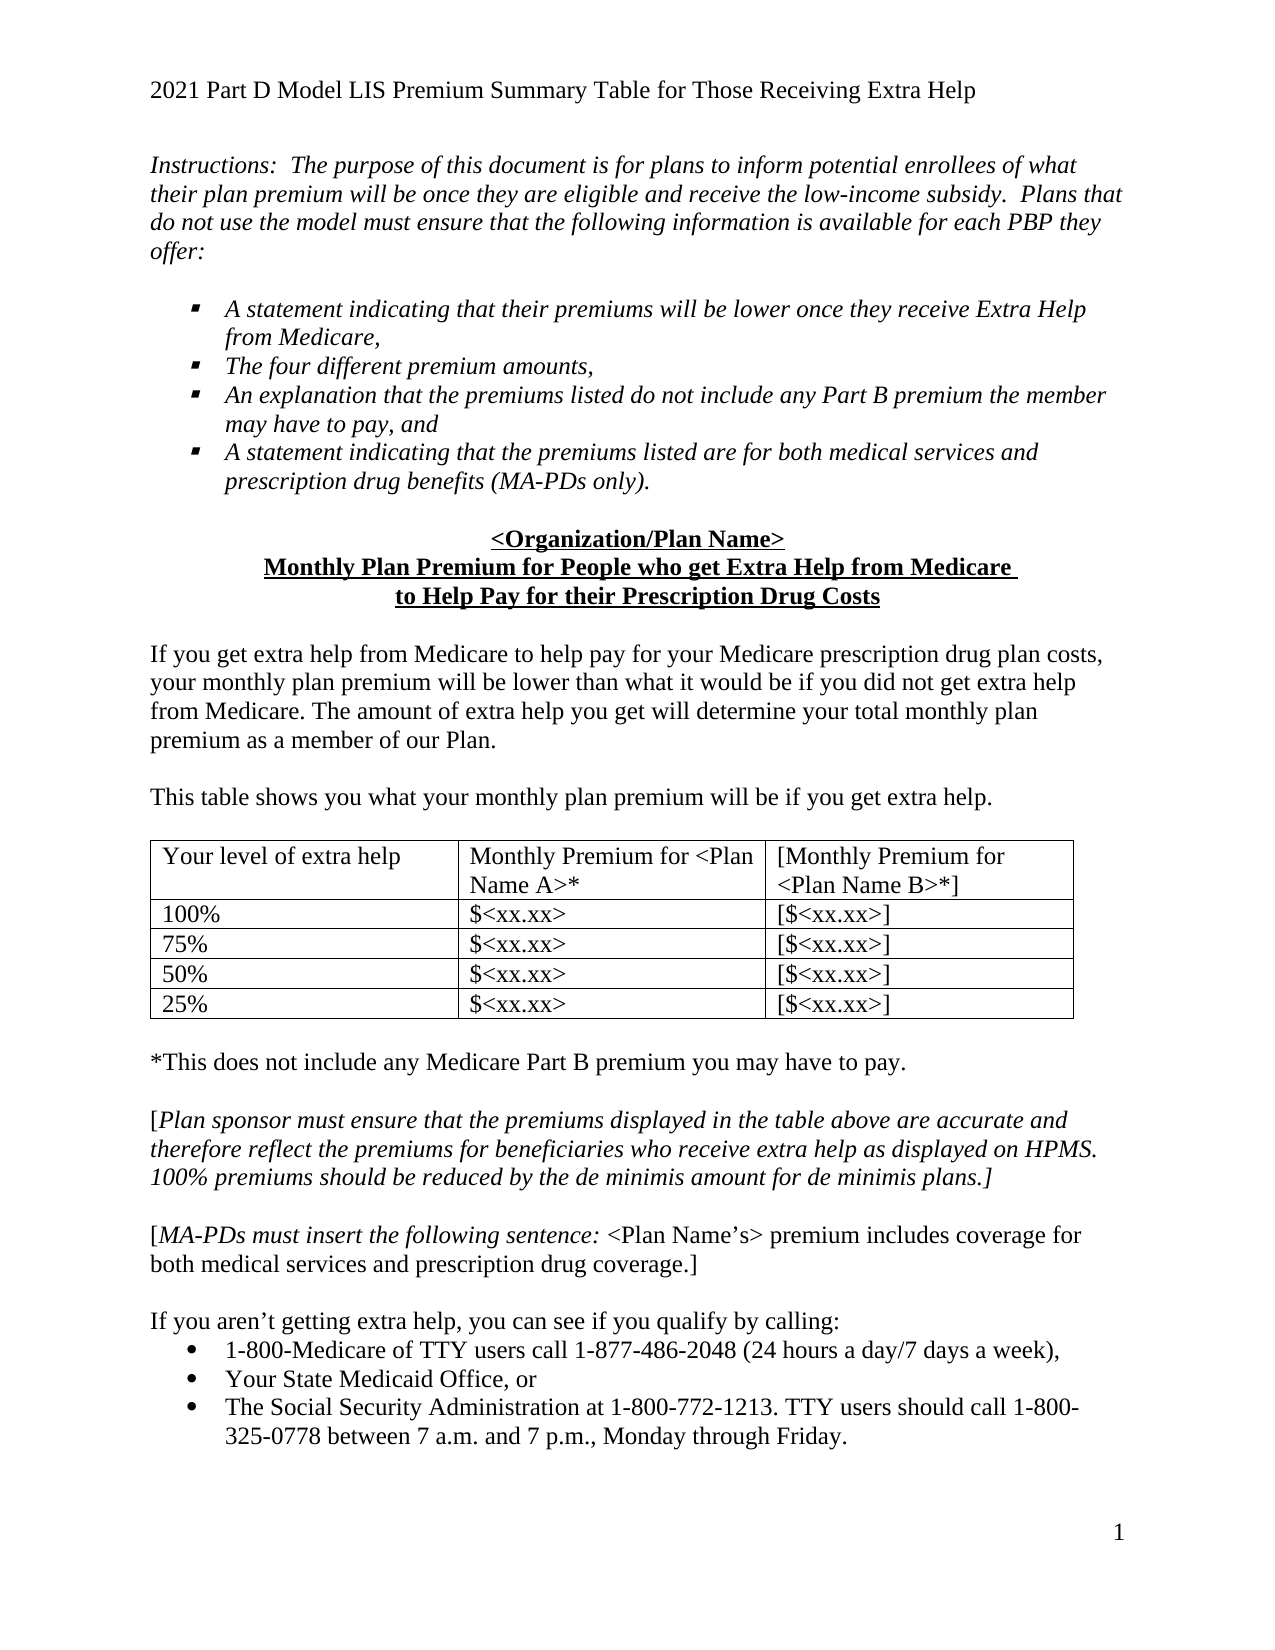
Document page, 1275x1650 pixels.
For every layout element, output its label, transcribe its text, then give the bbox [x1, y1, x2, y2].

text Monthly Plan Premium for People who get Extra Help from Medicare [150, 552, 1125, 581]
list 1-800-Medicare of TTY users call 1-877-486-2048 (24 hours a day/7 days a week), [187, 1335, 1125, 1364]
table_header Your level of extra help [151, 841, 458, 898]
text [Plan sponsor must ensure that the premiums displayed in the table above are accurate and therefore reflect the premiums for beneficiaries who receive extra help as displayed on HPMS. 100% premiums should be reduced by the de minimis amount for de minimis plans.] [150, 1105, 1125, 1191]
text Instructions: The purpose of this document is for plans to inform potential enrollees of what their plan premium will be once they are eligible and receive the low-income subsidy. Plans that do not use the model must ensure that the following information is available for each PBP they offer: [150, 150, 1125, 265]
list An explanation that the premiums listed do not include any Part B premium the member may have to pay, and [187, 380, 1125, 437]
text to Help Pay for their Prescription Drug Costs [150, 581, 1125, 610]
text If you get extra help from Medicare to help pay for your Medicare prescription drug plan costs, your monthly plan premium will be lower than what it would be if you did not get extra help from Medicare. The amount of extra help you get will determine your total monthly plan premium as a member of our Plan. [150, 639, 1125, 754]
text If you aren’t getting extra help, you can see if you qualify by calling: [150, 1306, 1125, 1335]
table_cell 100% [151, 900, 458, 928]
table_cell [$<xx.xx>] [766, 929, 1073, 958]
table_cell 75% [151, 929, 458, 958]
table_cell $<xx.xx> [459, 959, 765, 988]
table_cell $<xx.xx> [459, 989, 765, 1018]
text <Organization/Plan Name> [150, 524, 1125, 552]
table_cell [$<xx.xx>] [766, 989, 1073, 1018]
text [MA-PDs must insert the following sentence: <Plan Name’s> premium includes coverage for both medical services and prescription drug coverage.] [150, 1220, 1125, 1277]
table_cell [$<xx.xx>] [766, 959, 1073, 988]
table_cell $<xx.xx> [459, 900, 765, 928]
table_header Monthly Premium for <Plan Name A>* [459, 841, 765, 898]
list The four different premium amounts, [187, 351, 1125, 380]
list A statement indicating that the premiums listed are for both medical services and prescription drug benefits (MA-PDs only). [187, 437, 1125, 495]
table_cell 50% [151, 959, 458, 988]
table_header [Monthly Premium for <Plan Name B>*] [766, 841, 1073, 898]
list Your State Medicaid Office, or [187, 1364, 1125, 1392]
text This table shows you what your monthly plan premium will be if you get extra help. [150, 782, 1125, 811]
table_cell $<xx.xx> [459, 929, 765, 958]
table_cell [$<xx.xx>] [766, 900, 1073, 928]
text *This does not include any Medicare Part B premium you may have to pay. [150, 1047, 1125, 1076]
list A statement indicating that their premiums will be lower once they receive Extra Help from Medicare, [187, 294, 1125, 351]
table_cell 25% [151, 989, 458, 1018]
list The Social Security Administration at 1-800-772-1213. TTY users should call 1-800-325-0778 between 7 a.m. and 7 p.m., Monday through Friday. [187, 1392, 1125, 1450]
